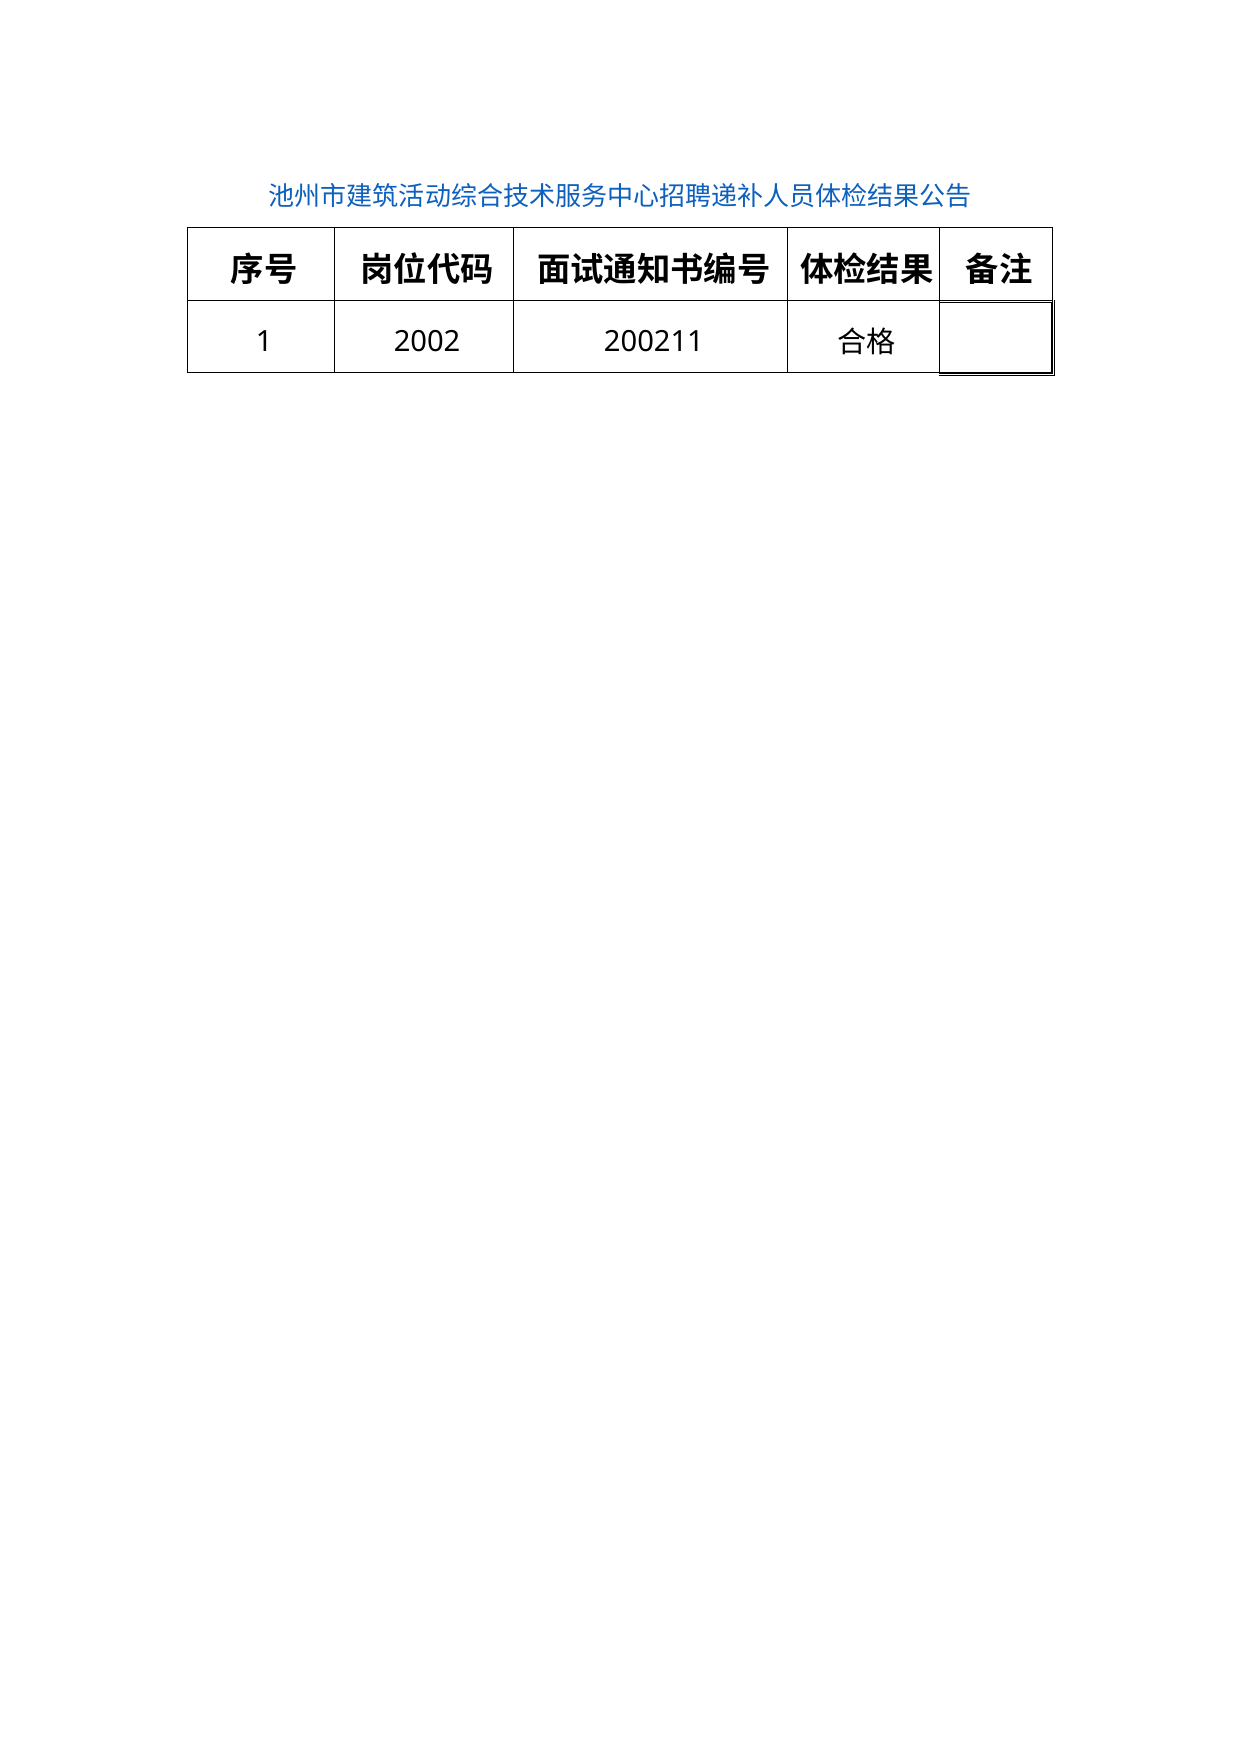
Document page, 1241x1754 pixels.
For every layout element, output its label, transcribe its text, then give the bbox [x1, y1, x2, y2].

table_header 序号 [188, 228, 334, 299]
table_header 面试通知书编号 [514, 228, 787, 299]
table_header 体检结果 [788, 228, 939, 299]
table_header 岗位代码 [335, 228, 513, 299]
table_cell 2002 [335, 301, 513, 372]
text 池州市建筑活动综合技术服务中心招聘递补人员体检结果公告 [187, 162, 1053, 227]
table_cell [940, 303, 1051, 372]
table_cell 1 [188, 301, 334, 372]
table_cell 200211 [514, 301, 787, 372]
table_header 备注 [940, 228, 1052, 299]
table_cell 合格 [788, 301, 939, 372]
